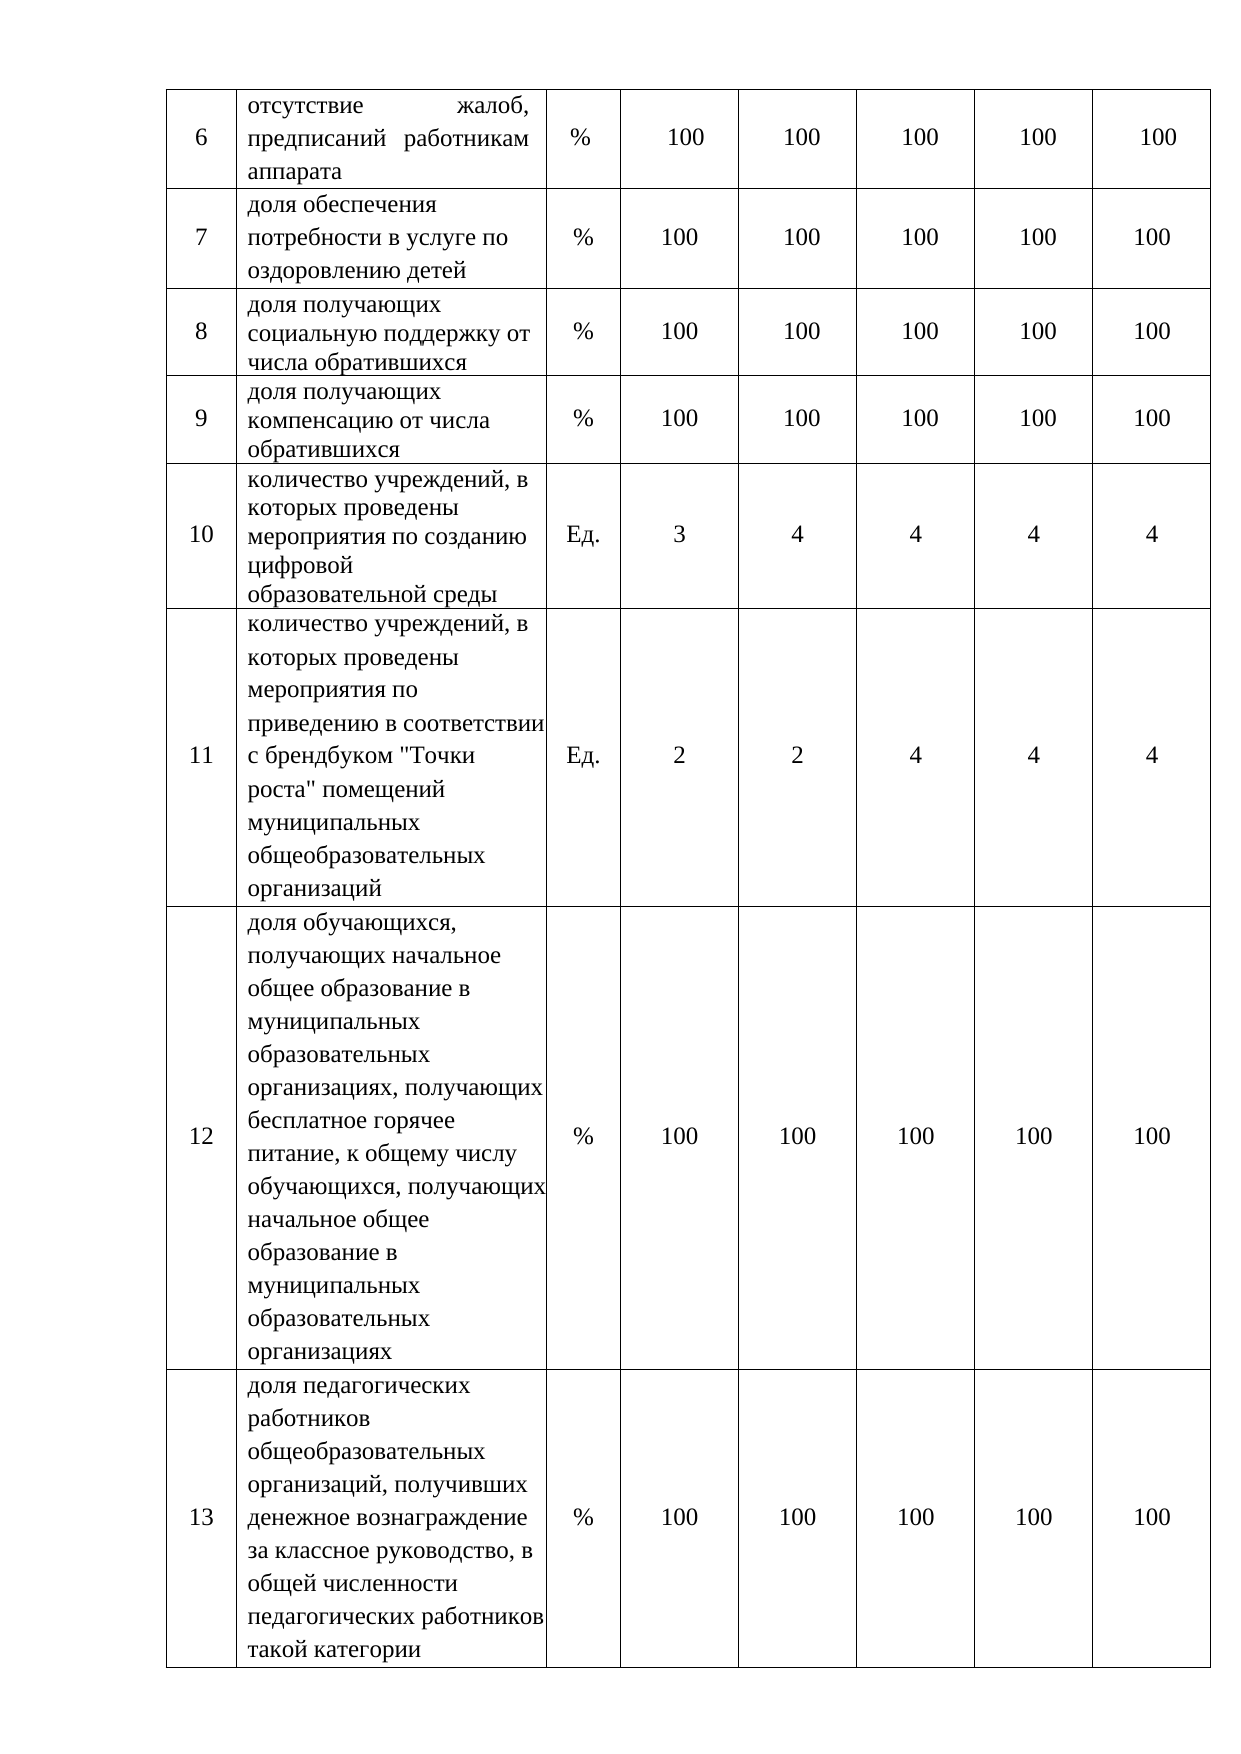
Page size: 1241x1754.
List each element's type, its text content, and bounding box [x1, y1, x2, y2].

table_cell 4 [975, 464, 1092, 607]
table_cell 8 [167, 289, 236, 375]
table_cell Ед. [547, 464, 620, 607]
table_cell 100 [857, 907, 974, 1369]
table_cell 9 [167, 376, 236, 463]
table_cell доля обеспечения потребности в услуге по оздоровлению детей [237, 189, 546, 288]
table_cell 100 [975, 376, 1092, 463]
table_cell 3 [621, 464, 738, 607]
table_cell количество учреждений, в которых проведены мероприятия по приведению в соответствии с брендбуком "Точки роста" помещений муниципальных общеобразовательных организаций [237, 609, 546, 906]
table_cell 100 [1093, 1370, 1210, 1667]
table_cell доля обучающихся, получающих начальное общее образование в муниципальных образовательных организациях, получающих бесплатное горячее питание, к общему числу обучающихся, получающих начальное общее образование в муниципальных образовательных организациях [237, 907, 546, 1369]
table_cell 100 [975, 907, 1092, 1369]
table_cell % [547, 90, 620, 188]
table_cell 100 [621, 376, 738, 463]
table_cell % [547, 1370, 620, 1667]
table_cell 100 [1093, 90, 1210, 188]
table_cell 100 [621, 289, 738, 375]
table_cell 100 [1093, 907, 1210, 1369]
table_cell 11 [167, 609, 236, 906]
table_cell 12 [167, 907, 236, 1369]
table_cell 4 [857, 609, 974, 906]
table_cell отсутствие жалоб, предписаний работникам аппарата [237, 90, 546, 188]
table_cell 100 [1093, 289, 1210, 375]
table_cell количество учреждений, в которых проведены мероприятия по созданию цифровой образовательной среды [237, 464, 546, 607]
table_cell 100 [621, 907, 738, 1369]
table_cell 100 [975, 1370, 1092, 1667]
table_cell 100 [739, 289, 856, 375]
table_cell 100 [621, 1370, 738, 1667]
table_cell 100 [739, 189, 856, 288]
table_cell 100 [1093, 189, 1210, 288]
table_cell 100 [857, 376, 974, 463]
table_cell % [547, 907, 620, 1369]
table_cell 100 [857, 289, 974, 375]
table_cell 100 [739, 907, 856, 1369]
table_cell 100 [857, 90, 974, 188]
table_cell % [547, 189, 620, 288]
table_cell 100 [975, 90, 1092, 188]
table_cell 100 [975, 289, 1092, 375]
table_cell 4 [1093, 464, 1210, 607]
table_cell 100 [739, 90, 856, 188]
table_cell 7 [167, 189, 236, 288]
table_cell 100 [621, 189, 738, 288]
table_cell 100 [739, 376, 856, 463]
table_cell 6 [167, 90, 236, 188]
table_cell Ед. [547, 609, 620, 906]
table_cell 100 [621, 90, 738, 188]
table_cell 100 [857, 189, 974, 288]
table_cell 4 [975, 609, 1092, 906]
table_cell 100 [857, 1370, 974, 1667]
table_cell 13 [167, 1370, 236, 1667]
table_cell доля получающих социальную поддержку от числа обратившихся [237, 289, 546, 375]
table_cell 2 [621, 609, 738, 906]
table_cell 10 [167, 464, 236, 607]
table_cell 4 [739, 464, 856, 607]
table_cell 100 [975, 189, 1092, 288]
table_cell % [547, 289, 620, 375]
table_cell % [547, 376, 620, 463]
table_cell 100 [739, 1370, 856, 1667]
table_cell доля получающих компенсацию от числа обратившихся [237, 376, 546, 463]
table_cell 100 [1093, 376, 1210, 463]
table_cell 2 [739, 609, 856, 906]
table_cell доля педагогических работников общеобразовательных организаций, получивших денежное вознаграждение за классное руководство, в общей численности педагогических работников такой категории [237, 1370, 546, 1667]
table_cell 4 [857, 464, 974, 607]
table_cell 4 [1093, 609, 1210, 906]
